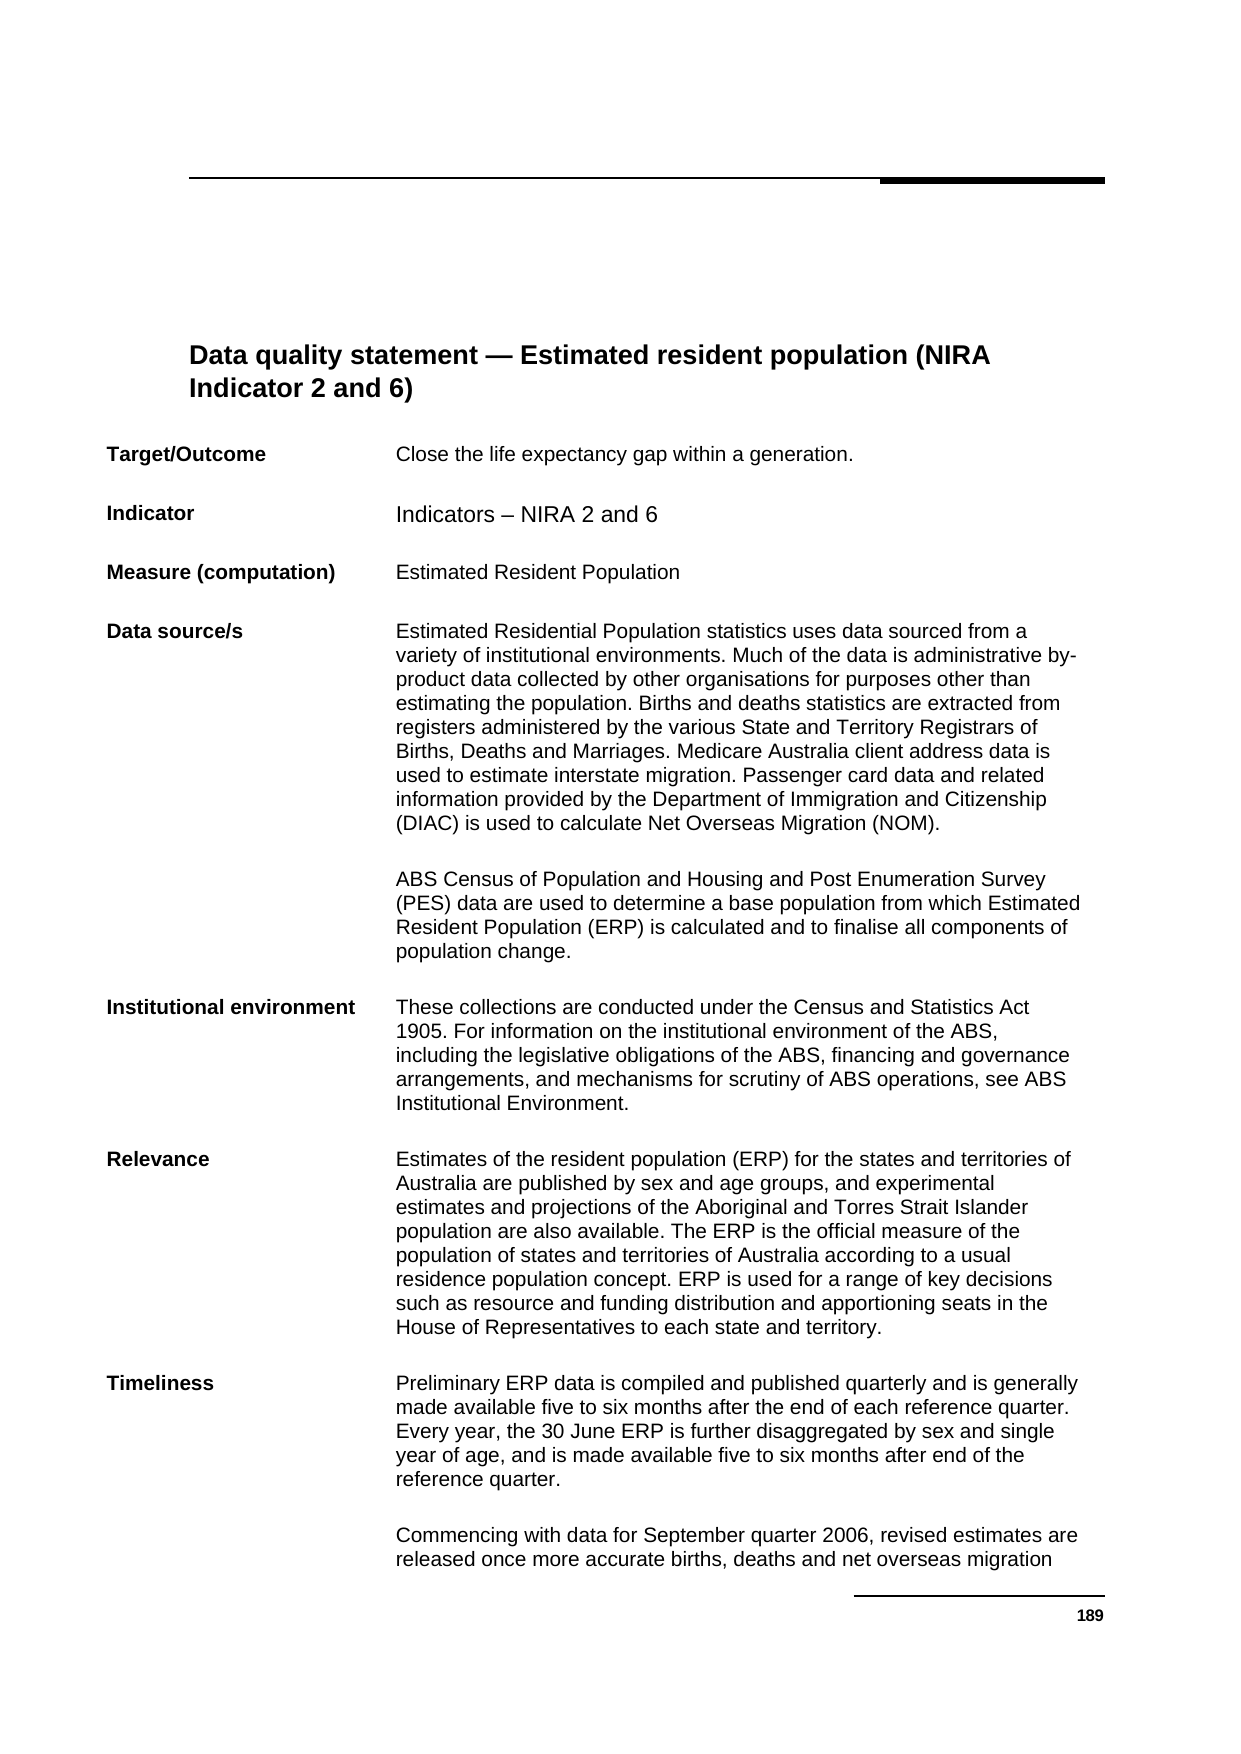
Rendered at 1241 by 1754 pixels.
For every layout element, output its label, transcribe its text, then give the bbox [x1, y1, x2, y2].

subtitle Data quality statement — Estimated resident population (NIRA Indicator 2 and 6) [189, 338, 1104, 404]
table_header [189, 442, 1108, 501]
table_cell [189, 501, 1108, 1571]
